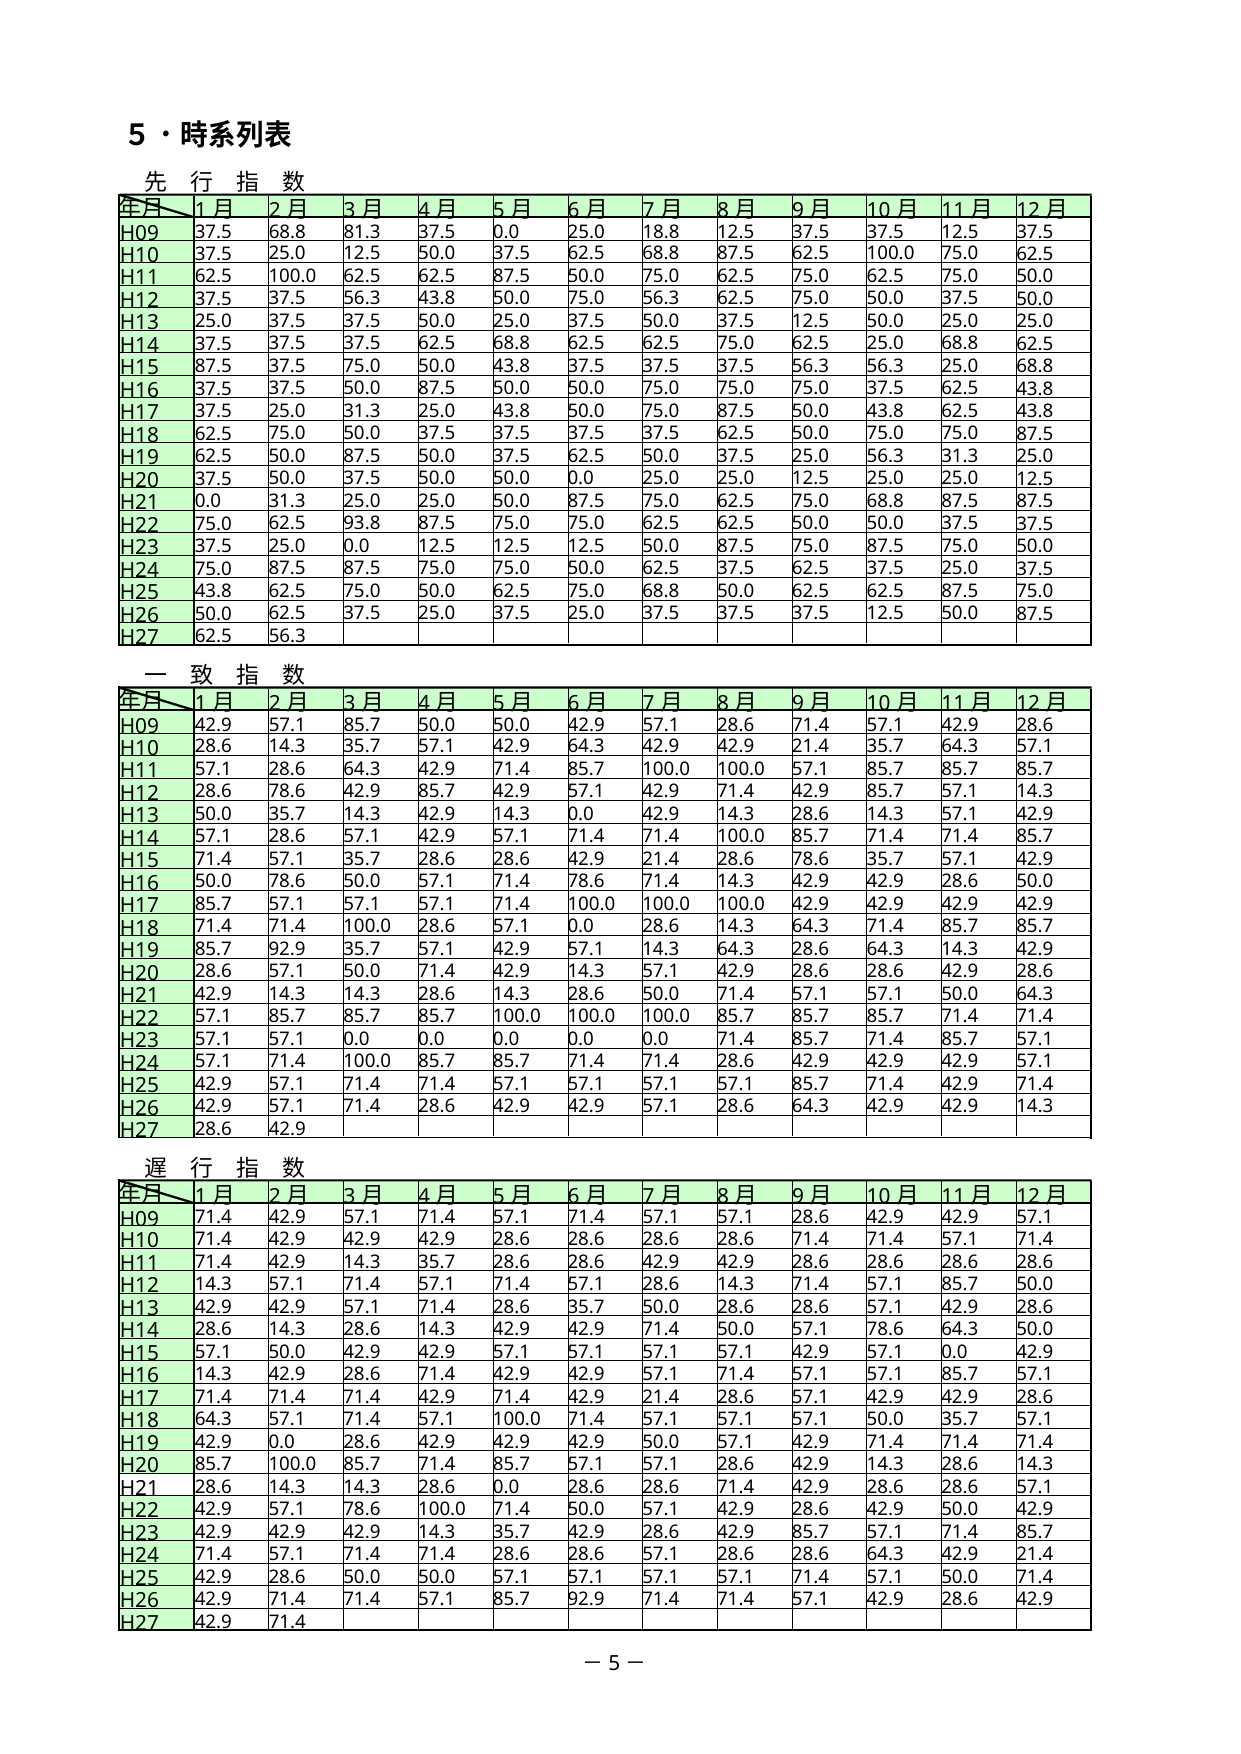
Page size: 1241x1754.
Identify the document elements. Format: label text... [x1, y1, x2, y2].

subtitle ５．時系列表 [124, 110, 1159, 154]
subtitle 先 行 指 数 [144, 166, 1159, 197]
text 遅 行 指 数 [144, 1151, 1159, 1183]
list 致 指 数 [144, 658, 1159, 690]
